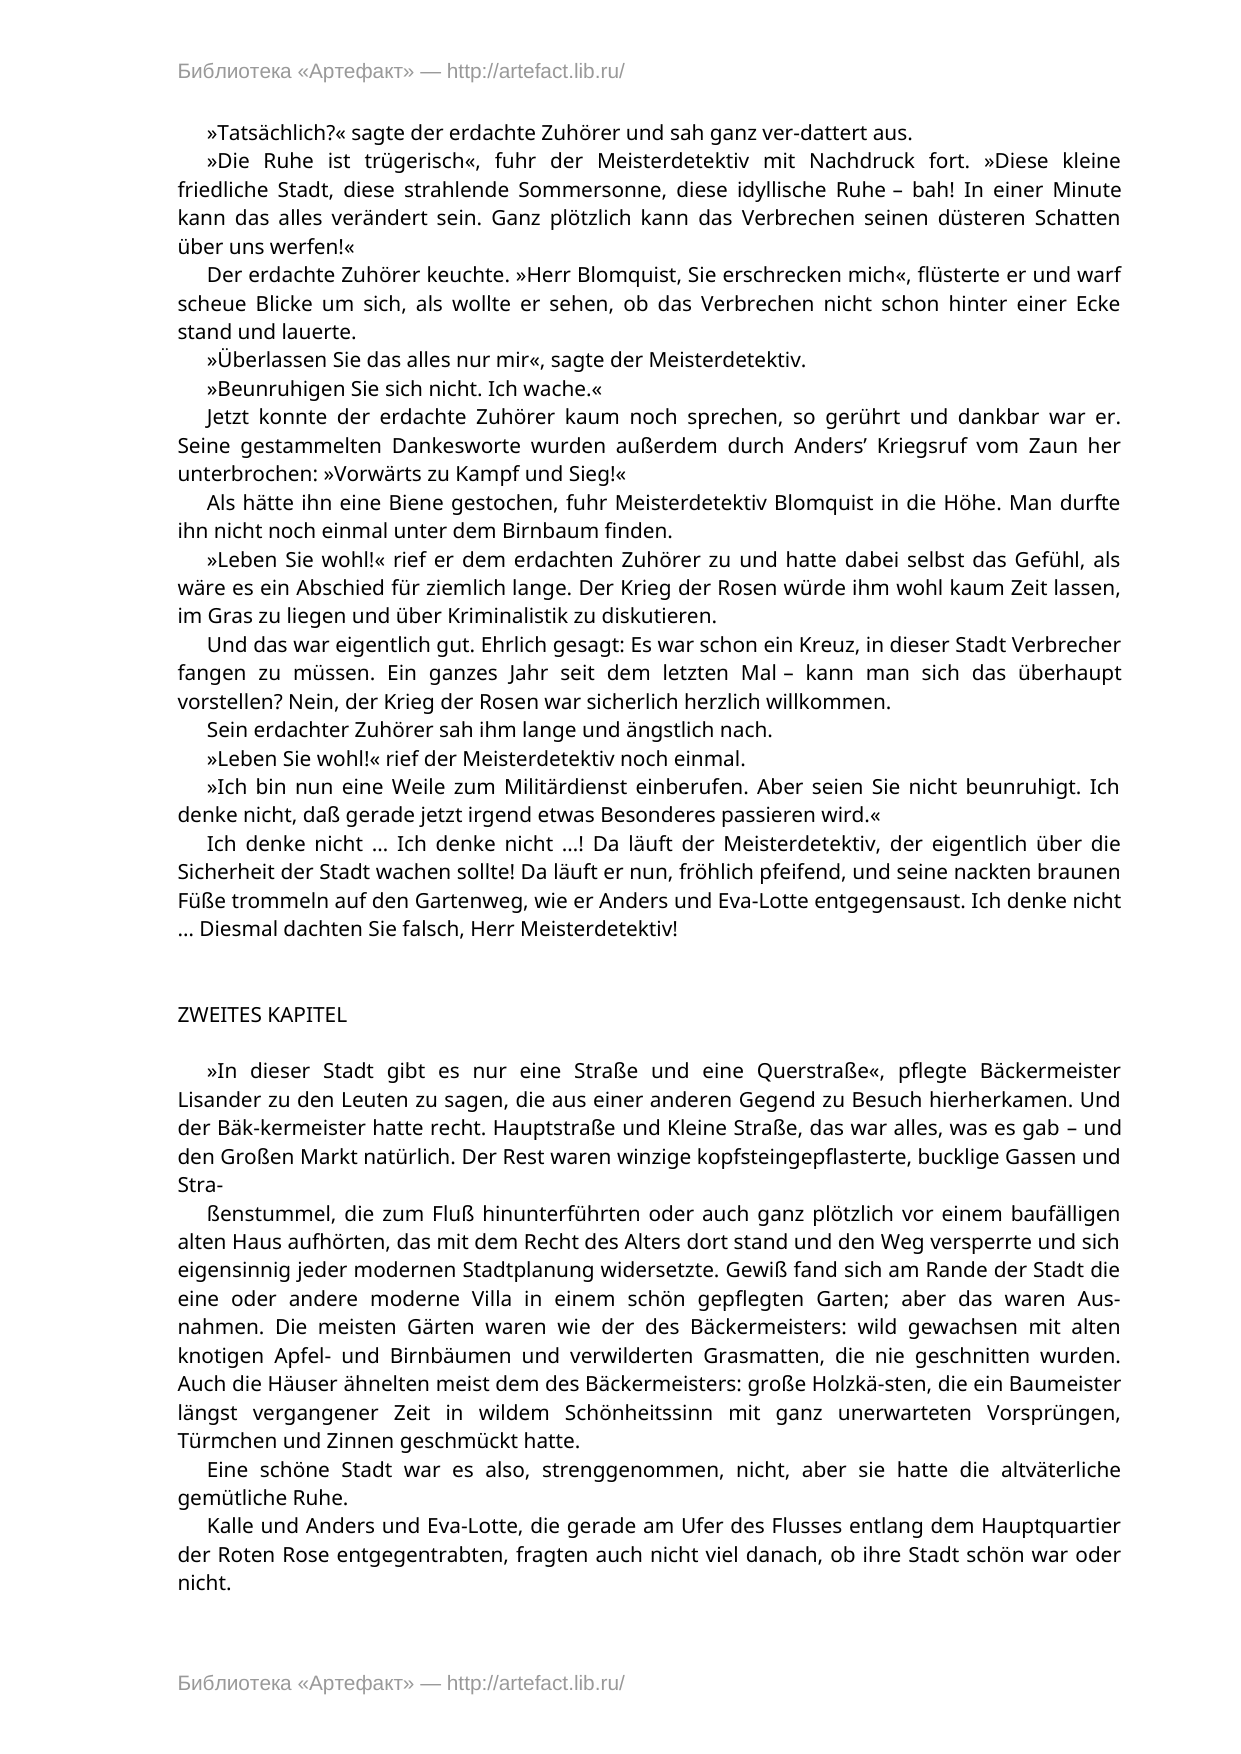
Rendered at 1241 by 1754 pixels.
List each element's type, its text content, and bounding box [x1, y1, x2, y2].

text Und das war eigentlich gut. Ehrlich gesagt: Es war schon ein Kreuz, in dieser Stadt Verbrecher fangen zu müssen. Ein ganzes Jahr seit dem letzten Mal – kann man sich das überhaupt vorstellen? Nein, der Krieg der Rosen war sicherlich herzlich willkommen. [177, 630, 1122, 715]
text Als hätte ihn eine Biene gestochen, fuhr Meisterdetektiv Blomquist in die Höhe. Man durfte ihn nicht noch einmal unter dem Birnbaum finden. [177, 488, 1122, 545]
text Der erdachte Zuhörer keuchte. »Herr Blomquist, Sie erschrecken mich«, flüsterte er und warf scheue Blicke um sich, als wollte er sehen, ob das Verbrechen nicht schon hinter einer Ecke stand und lauerte. [177, 260, 1122, 346]
text Eine schöne Stadt war es also, strenggenommen, nicht, aber sie hatte die altväterliche gemütliche Ruhe. [177, 1455, 1122, 1512]
text »Überlassen Sie das alles nur mir«, sagte der Meisterdetektiv. [177, 346, 1122, 374]
subtitle »In dieser Stadt gibt es nur eine Straße und eine Querstraße«, pflegte Bäckermeister Lisander zu den Leuten zu sagen, die aus einer anderen Gegend zu Besuch hierherkamen. Und der Bäk-kermeister hatte recht. Hauptstraße und Kleine Straße, das war alles, was es gab – und den Großen Markt natürlich. Der Rest waren winzige kopfsteingepflasterte, bucklige Gassen und Stra- [177, 1057, 1122, 1199]
subtitle ZWEITES KAPITEL [177, 1000, 1122, 1028]
text »Beunruhigen Sie sich nicht. Ich wache.« [177, 374, 1122, 402]
text Jetzt konnte der erdachte Zuhörer kaum noch sprechen, so gerührt und dankbar war er. Seine gestammelten Dankesworte wurden außerdem durch Anders’ Kriegsruf vom Zaun her unterbrochen: »Vorwärts zu Kampf und Sieg!« [177, 402, 1122, 488]
text »Tatsächlich?« sagte der erdachte Zuhörer und sah ganz ver-dattert aus. [177, 118, 1122, 147]
text ßenstummel, die zum Fluß hinunterführten oder auch ganz plötzlich vor einem baufälligen alten Haus aufhörten, das mit dem Recht des Alters dort stand und den Weg versperrte und sich eigensinnig jeder modernen Stadtplanung widersetzte. Gewiß fand sich am Rande der Stadt die eine oder andere moderne Villa in einem schön gepflegten Garten; aber das waren Aus-nahmen. Die meisten Gärten waren wie der des Bäckermeisters: wild gewachsen mit alten knotigen Apfel- und Birnbäumen und verwilderten Grasmatten, die nie geschnitten wurden. Auch die Häuser ähnelten meist dem des Bäckermeisters: große Holzkä-sten, die ein Baumeister längst vergangener Zeit in wildem Schönheitssinn mit ganz unerwarteten Vorsprüngen, Türmchen und Zinnen geschmückt hatte. [177, 1199, 1122, 1455]
text »Ich bin nun eine Weile zum Militärdienst einberufen. Aber seien Sie nicht beunruhigt. Ich denke nicht, daß gerade jetzt irgend etwas Besonderes passieren wird.« [177, 772, 1122, 829]
text Sein erdachter Zuhörer sah ihm lange und ängstlich nach. [177, 715, 1122, 744]
text Ich denke nicht … Ich denke nicht …! Da läuft der Meisterdetektiv, der eigentlich über die Sicherheit der Stadt wachen sollte! Da läuft er nun, fröhlich pfeifend, und seine nackten braunen Füße trommeln auf den Gartenweg, wie er Anders und Eva-Lotte entgegensaust. Ich denke nicht … Diesmal dachten Sie falsch, Herr Meisterdetektiv! [177, 829, 1122, 943]
text »Die Ruhe ist trügerisch«, fuhr der Meisterdetektiv mit Nachdruck fort. »Diese kleine friedliche Stadt, diese strahlende Sommersonne, diese idyllische Ruhe – bah! In einer Minute kann das alles verändert sein. Ganz plötzlich kann das Verbrechen seinen düsteren Schatten über uns werfen!« [177, 147, 1122, 260]
text »Leben Sie wohl!« rief der Meisterdetektiv noch einmal. [177, 744, 1122, 772]
text Kalle und Anders und Eva-Lotte, die gerade am Ufer des Flusses entlang dem Hauptquartier der Roten Rose entgegentrabten, fragten auch nicht viel danach, ob ihre Stadt schön war oder nicht. [177, 1512, 1122, 1597]
text »Leben Sie wohl!« rief er dem erdachten Zuhörer zu und hatte dabei selbst das Gefühl, als wäre es ein Abschied für ziemlich lange. Der Krieg der Rosen würde ihm wohl kaum Zeit lassen, im Gras zu liegen und über Kriminalistik zu diskutieren. [177, 545, 1122, 630]
